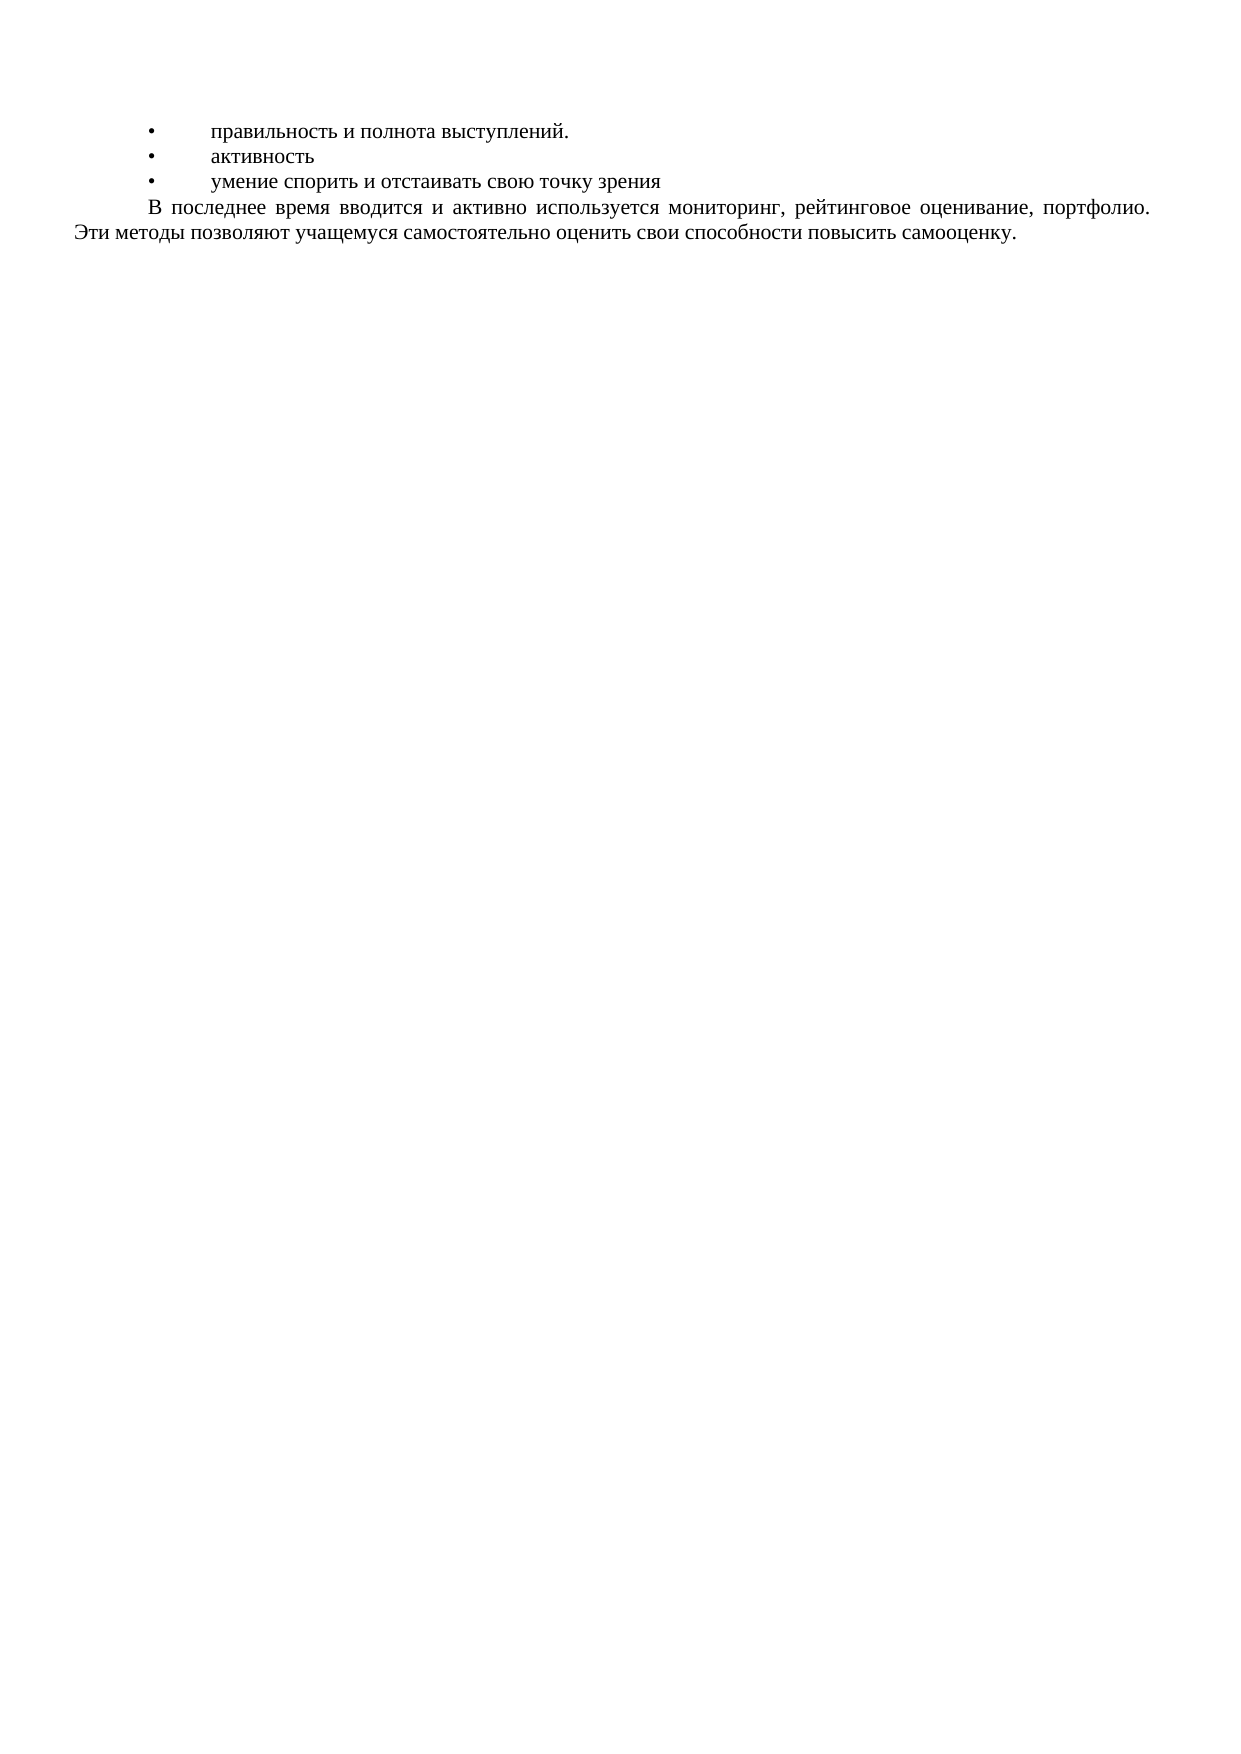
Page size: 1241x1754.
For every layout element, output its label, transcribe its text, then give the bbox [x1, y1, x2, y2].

text В последнее время вводится и активно используется мониторинг, рейтинговое оценивание, портфолио. Эти методы позволяют учащемуся самостоятельно оценить свои способности повысить самооценку. [74, 194, 1152, 244]
text • активность [74, 143, 1152, 168]
text • умение спорить и отстаивать свою точку зрения [74, 168, 1152, 194]
text • правильность и полнота выступлений. [74, 118, 1152, 143]
